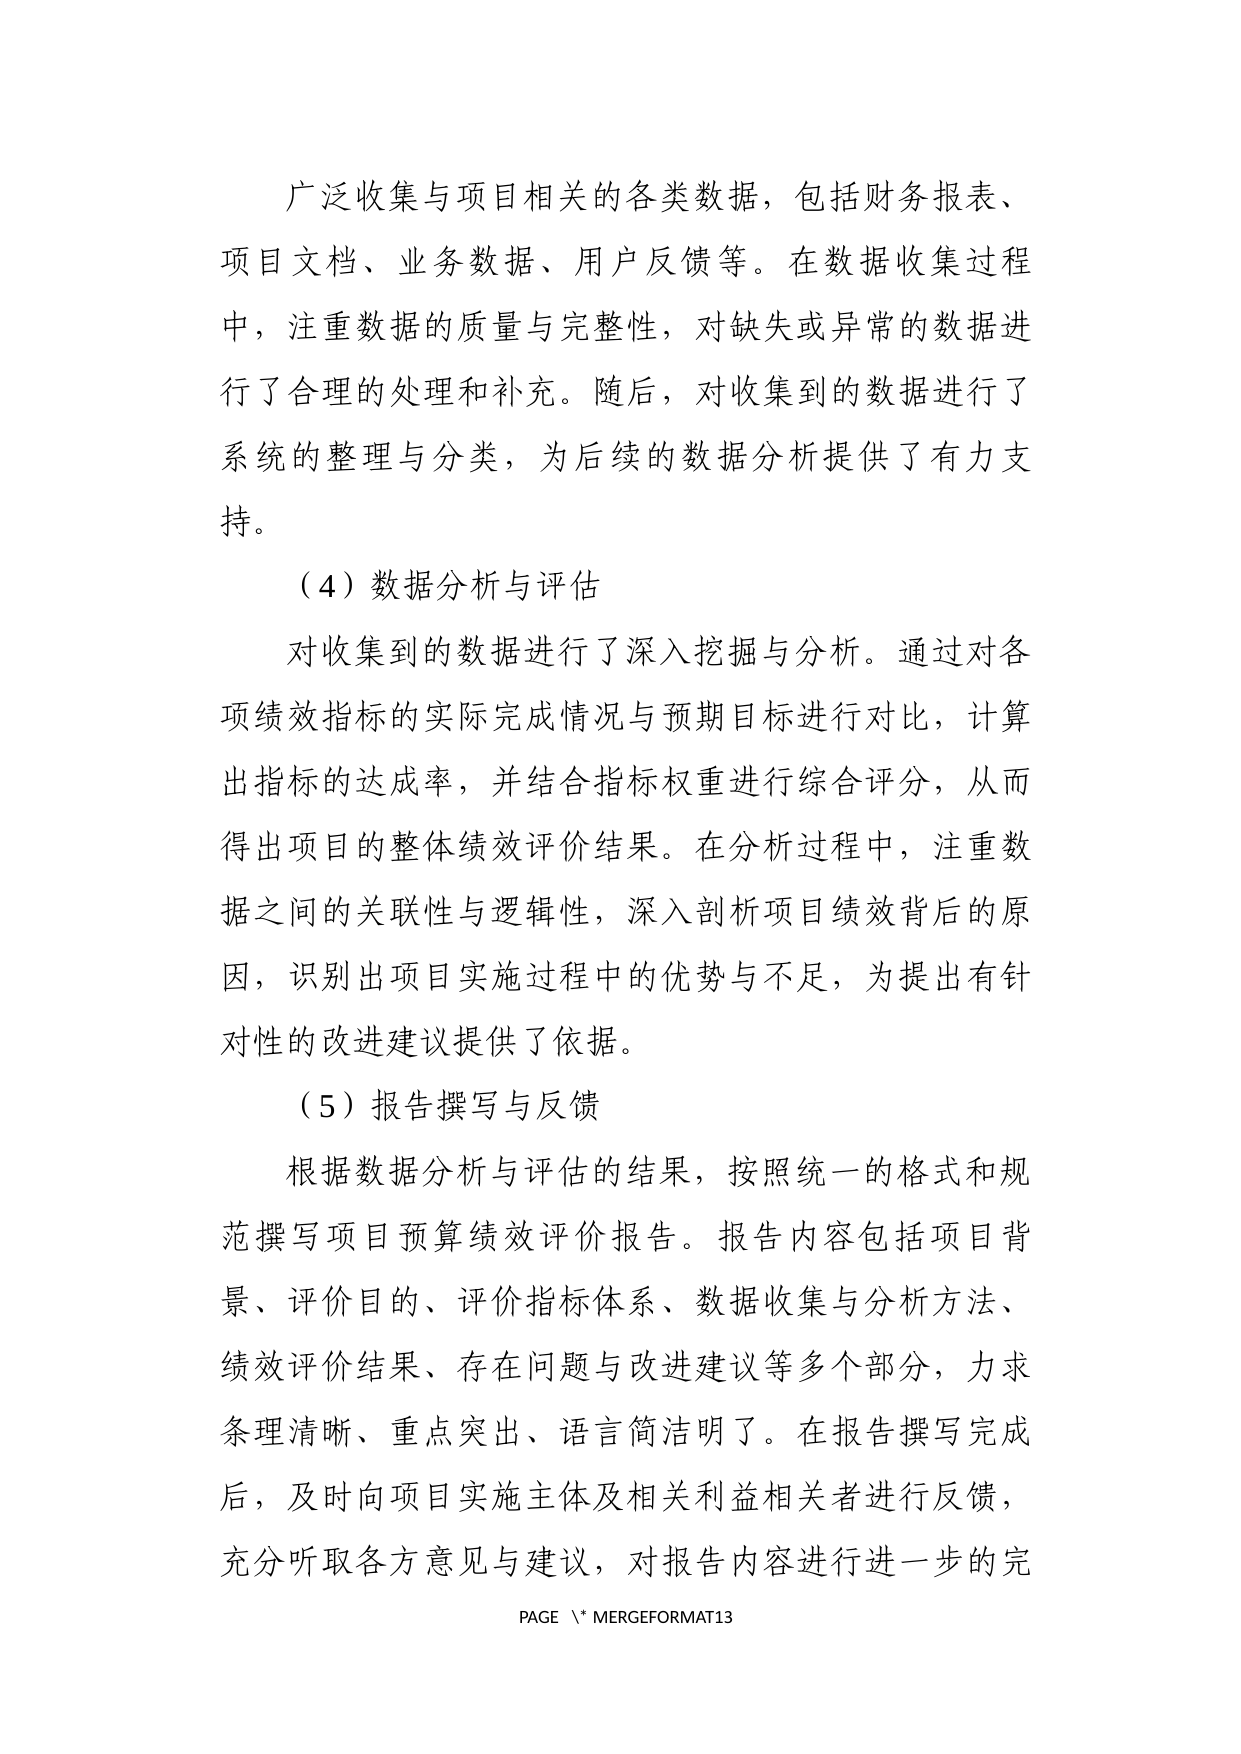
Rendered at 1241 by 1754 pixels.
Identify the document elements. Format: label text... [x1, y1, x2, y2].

text （5）报告撰写与反馈 [218, 1072, 1033, 1137]
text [218, 1137, 1033, 1592]
text 广泛收集与项目相关的各类数据，包括财务报表、项目文档、业务数据、用户反馈等。在数据收集过程中，注重数据的质量与完整性，对缺失或异常的数据进行了合理的处理和补充。随后，对收集到的数据进行了系统的整理与分类，为后续的数据分析提供了有力支持。 [218, 162, 1033, 552]
text 对收集到的数据进行了深入挖掘与分析。通过对各项绩效指标的实际完成情况与预期目标进行对比，计算出指标的达成率，并结合指标权重进行综合评分，从而得出项目的整体绩效评价结果。在分析过程中，注重数据之间的关联性与逻辑性，深入剖析项目绩效背后的原因，识别出项目实施过程中的优势与不足，为提出有针对性的改进建议提供了依据。 [218, 617, 1033, 1072]
text （4）数据分析与评估 [218, 552, 1033, 617]
